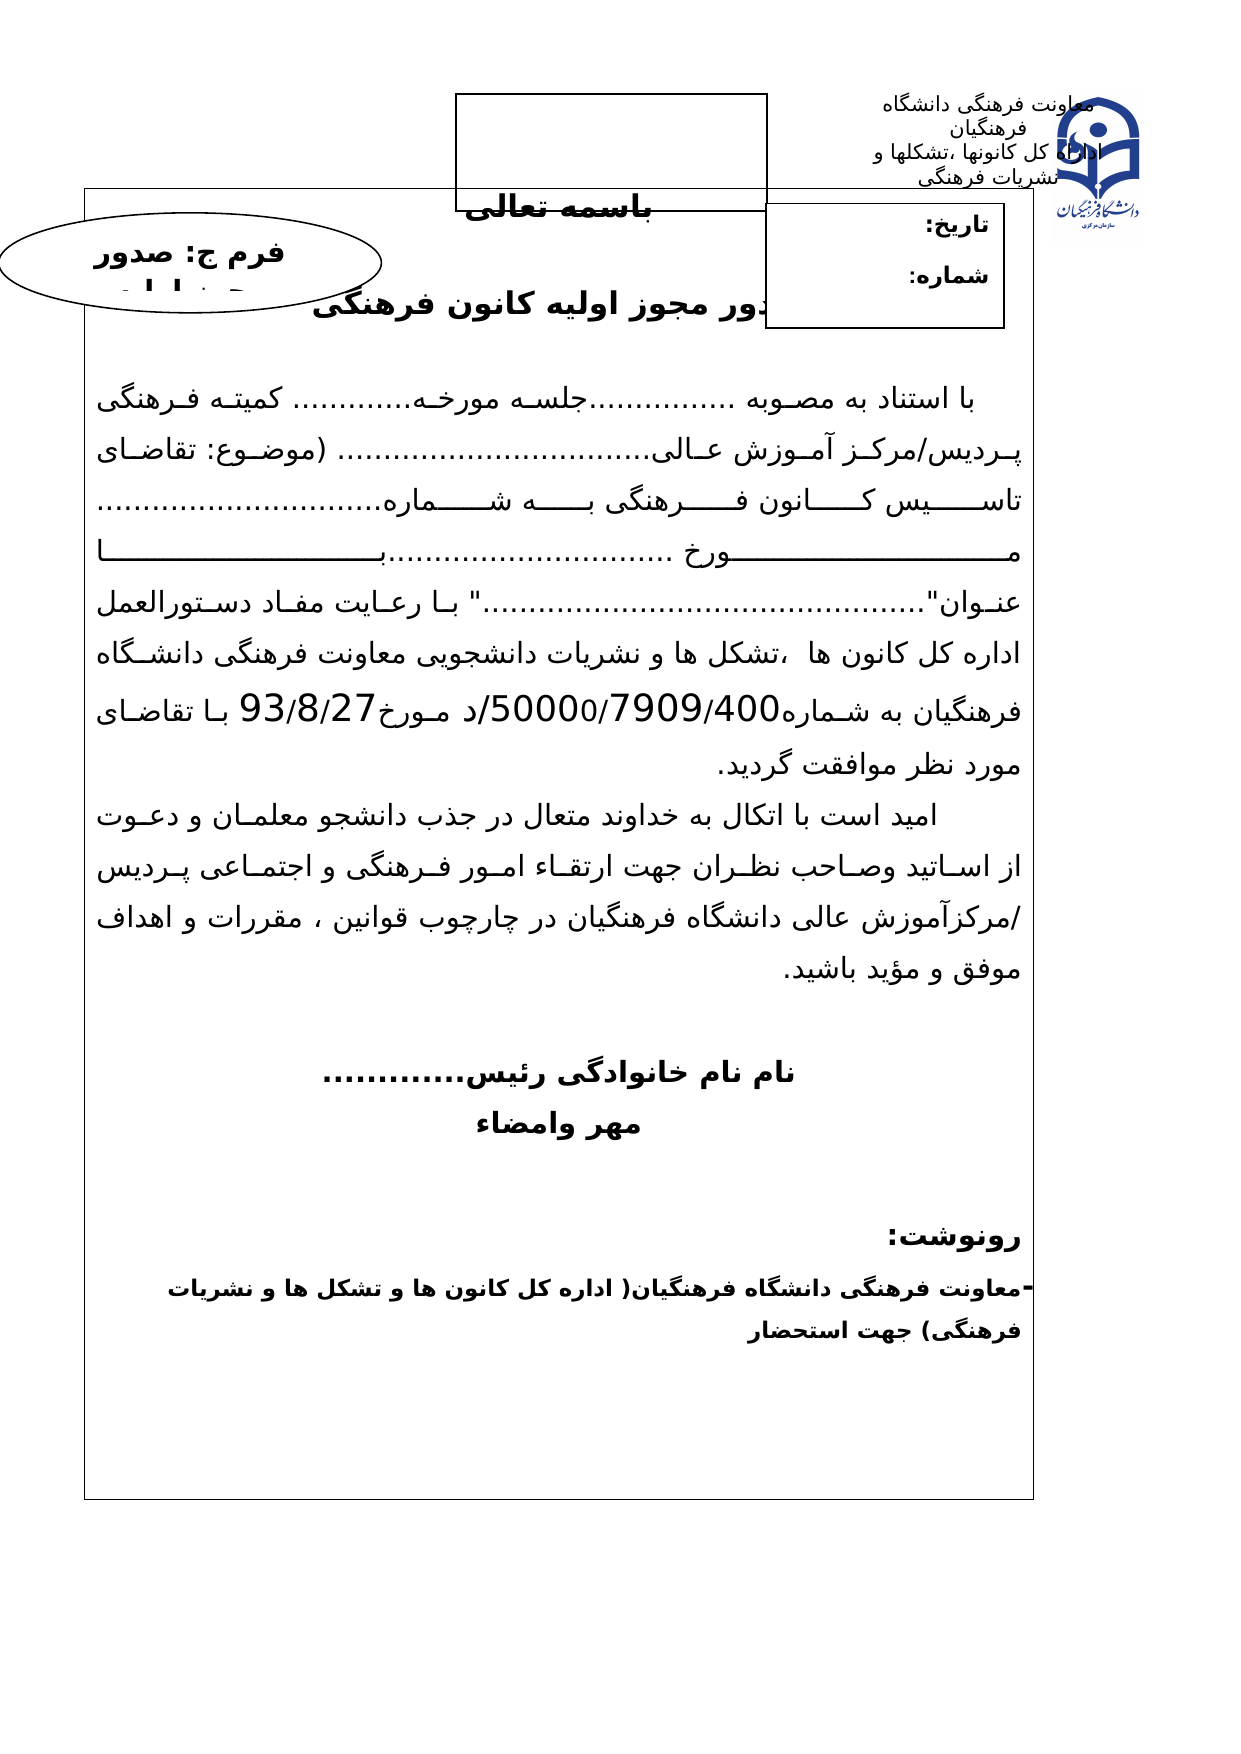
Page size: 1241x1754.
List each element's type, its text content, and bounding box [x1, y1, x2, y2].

table_header باسمه تعالی صدور مجوز اولیه کانون فرهنگی با استناد به مصوبه ................جلسه مورخه............. کمیته فرهنگی پردیس/مرکز آموزش عالی.................................. (موضوع: تقاضای تاسیس کانون فرهنگی به شماره............................... مورخ ...............................با عنوان"................................................" با رعایت مفاد دستورالعمل اداره کل کانون ها ،تشکل ها و نشریات دانشجویی معاونت فرهنگی دانشگاه فرهنگیان به شماره50000/7909/400/د مورخ93/8/27 با تقاضای مورد نظر موافقت گردید. امید است با اتکال به خداوند متعال در جذب دانشجو معلمان و دعوت از اساتید وصاحب نظران جهت ارتقاء امور فرهنگی و اجتماعی پردیس /مرکزآموزش عالی دانشگاه فرهنگیان در چارچوب قوانین ، مقررات و اهداف موفق و مؤید باشید. نام نام خانوادگی رئیس............. مهر وامضاء رونوشت: معاونت فرهنگی دانشگاه فرهنگیان( اداره کل کانون ها و تشکل ها و نشریات فرهنگی) جهت استحضار [85, 189, 1033, 1499]
picture [1051, 93, 1144, 245]
